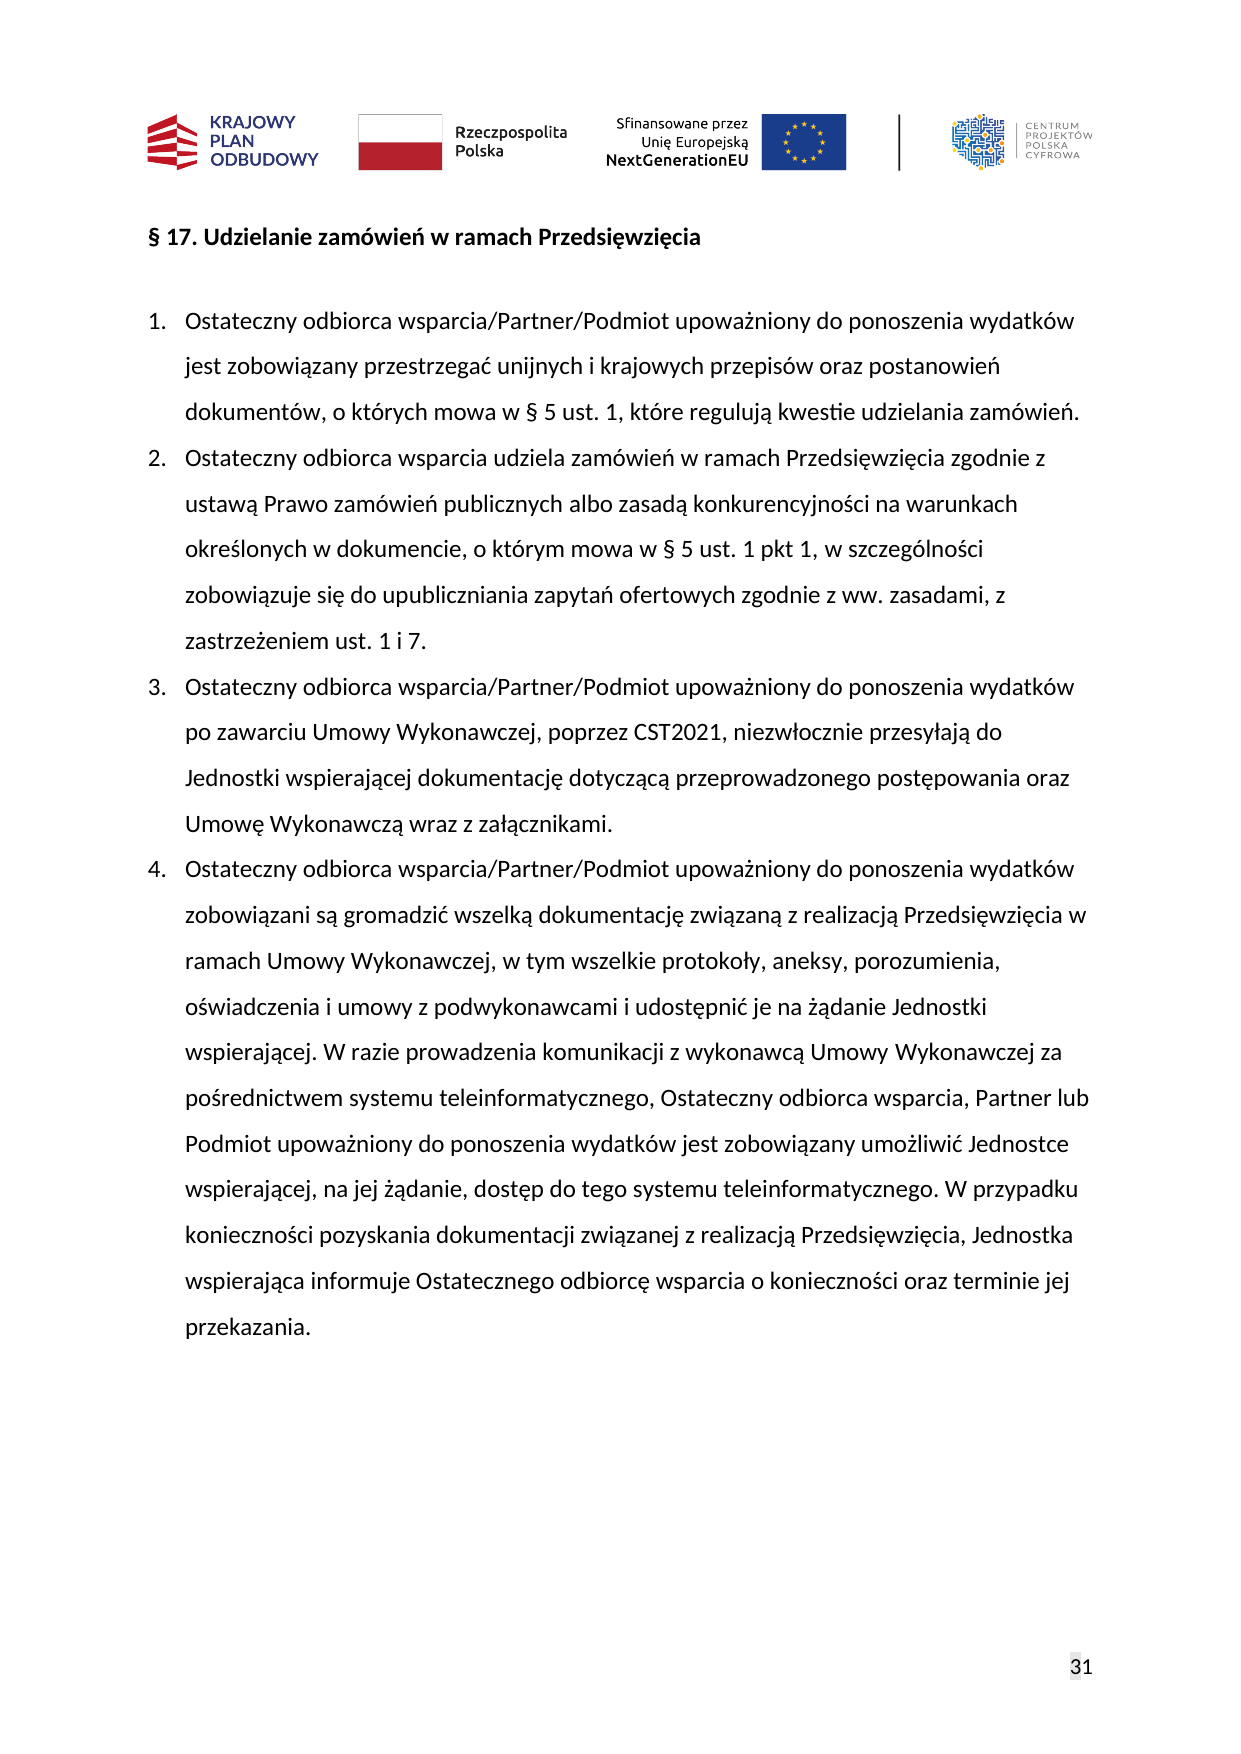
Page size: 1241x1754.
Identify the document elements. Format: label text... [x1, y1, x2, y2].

list Ostateczny odbiorca wsparcia/Partner/Podmiot upoważniony do ponoszenia wydatków zobowiązani są gromadzić wszelką dokumentację związaną z realizacją Przedsięwzięcia w ramach Umowy Wykonawczej, w tym wszelkie protokoły, aneksy, porozumienia, oświadczenia i umowy z podwykonawcami i udostępnić je na żądanie Jednostki wspierającej. W razie prowadzenia komunikacji z wykonawcą Umowy Wykonawczej za pośrednictwem systemu teleinformatycznego, Ostateczny odbiorca wsparcia, Partner lub Podmiot upoważniony do ponoszenia wydatków jest zobowiązany umożliwić Jednostce wspierającej, na jej żądanie, dostęp do tego systemu teleinformatycznego. W przypadku konieczności pozyskania dokumentacji związanej z realizacją Przedsięwzięcia, Jednostka wspierająca informuje Ostatecznego odbiorcę wsparcia o konieczności oraz terminie jej przekazania. [148, 853, 1093, 1341]
list Ostateczny odbiorca wsparcia/Partner/Podmiot upoważniony do ponoszenia wydatków po zawarciu Umowy Wykonawczej, poprzez CST2021, niezwłocznie przesyłają do Jednostki wspierającej dokumentację dotyczącą przeprowadzonego postępowania oraz Umowę Wykonawczą wraz z załącznikami. [148, 671, 1093, 838]
picture [147, 114, 1093, 171]
list Ostateczny odbiorca wsparcia udziela zamówień w ramach Przedsięwzięcia zgodnie z ustawą Prawo zamówień publicznych albo zasadą konkurencyjności na warunkach określonych w dokumencie, o którym mowa w § 5 ust. 1 pkt 1, w szczególności zobowiązuje się do upubliczniania zapytań ofertowych zgodnie z ww. zasadami, z zastrzeżeniem ust. 1 i 7. [148, 442, 1093, 655]
list Ostateczny odbiorca wsparcia/Partner/Podmiot upoważniony do ponoszenia wydatków jest zobowiązany przestrzegać unijnych i krajowych przepisów oraz postanowień dokumentów, o których mowa w § 5 ust. 1, które regulują kwestie udzielania zamówień. [148, 305, 1093, 427]
subtitle § 17. Udzielanie zamówień w ramach Przedsięwzięcia [148, 222, 1093, 252]
